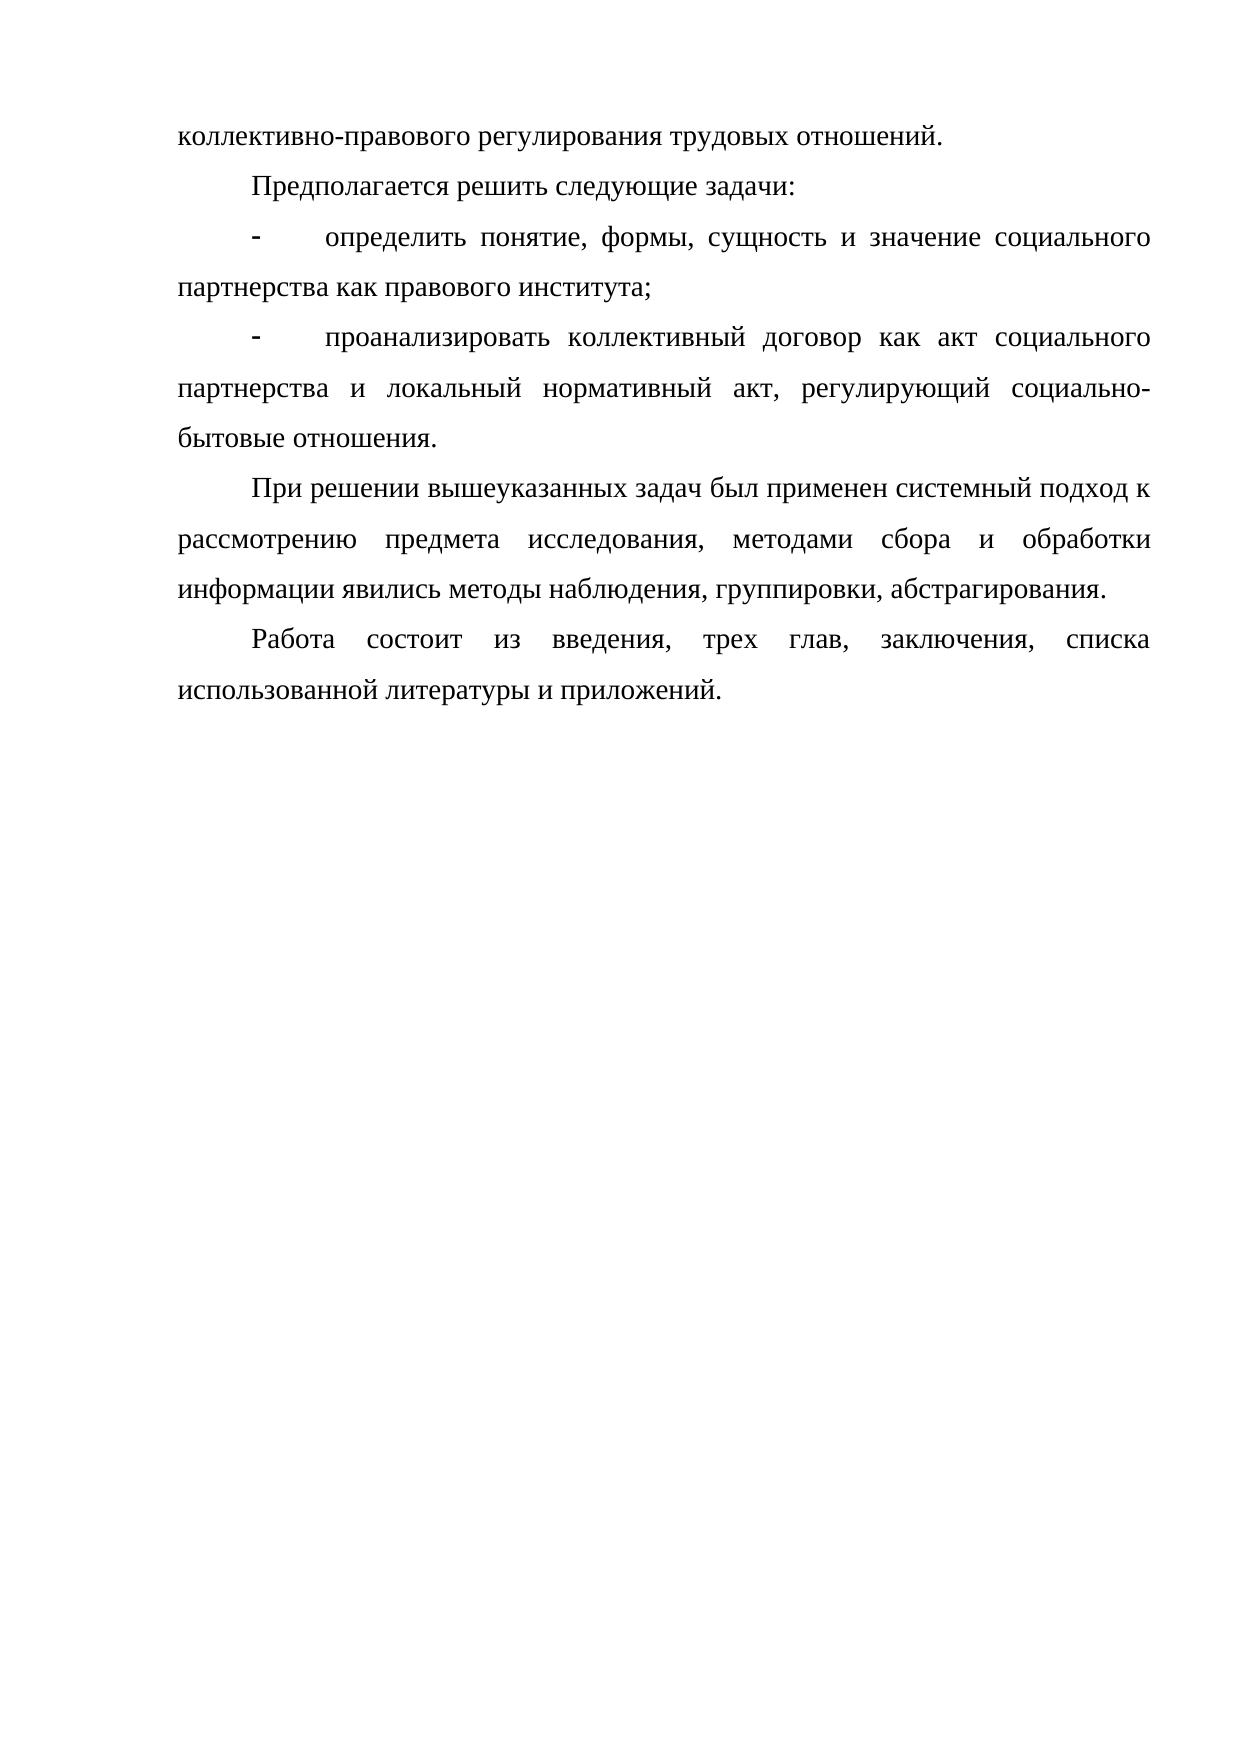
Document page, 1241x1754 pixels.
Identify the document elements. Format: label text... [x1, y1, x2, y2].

text Работа состоит из введения, трех глав, заключения, списка использованной литературы и приложений. [177, 621, 1152, 705]
list определить понятие, формы, сущность и значение социального партнерства как правового института; [177, 219, 1152, 303]
text При решении вышеуказанных задач был применен системный подход к рассмотрению предмета исследования, методами сбора и обработки информации явились методы наблюдения, группировки, абстрагирования. [177, 471, 1152, 605]
list проанализировать коллективный договор как акт социального партнерства и локальный нормативный акт, регулирующий социально-бытовые отношения. [177, 319, 1152, 454]
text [177, 118, 1152, 152]
text Предполагается решить следующие задачи: [177, 168, 1152, 202]
